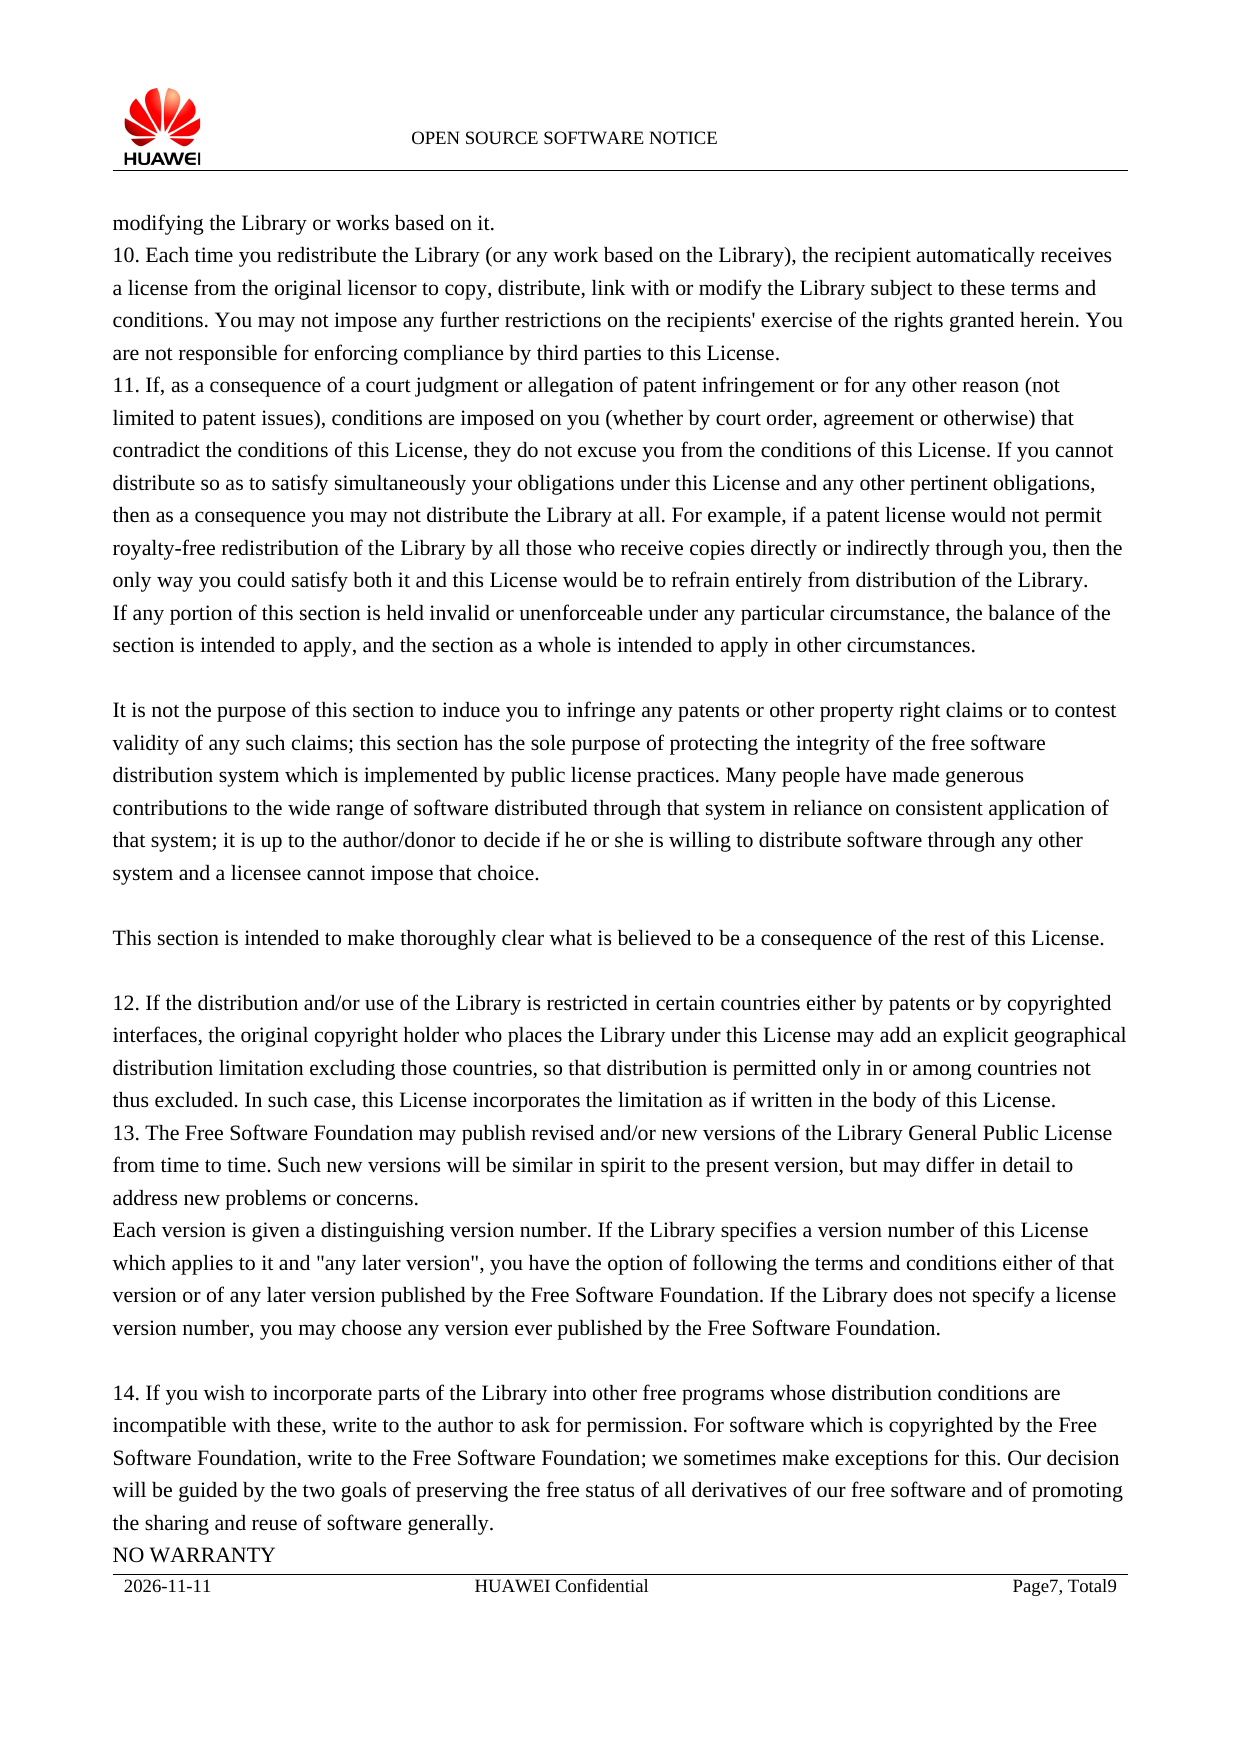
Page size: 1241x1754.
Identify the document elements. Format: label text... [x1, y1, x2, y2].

picture [124, 88, 201, 165]
